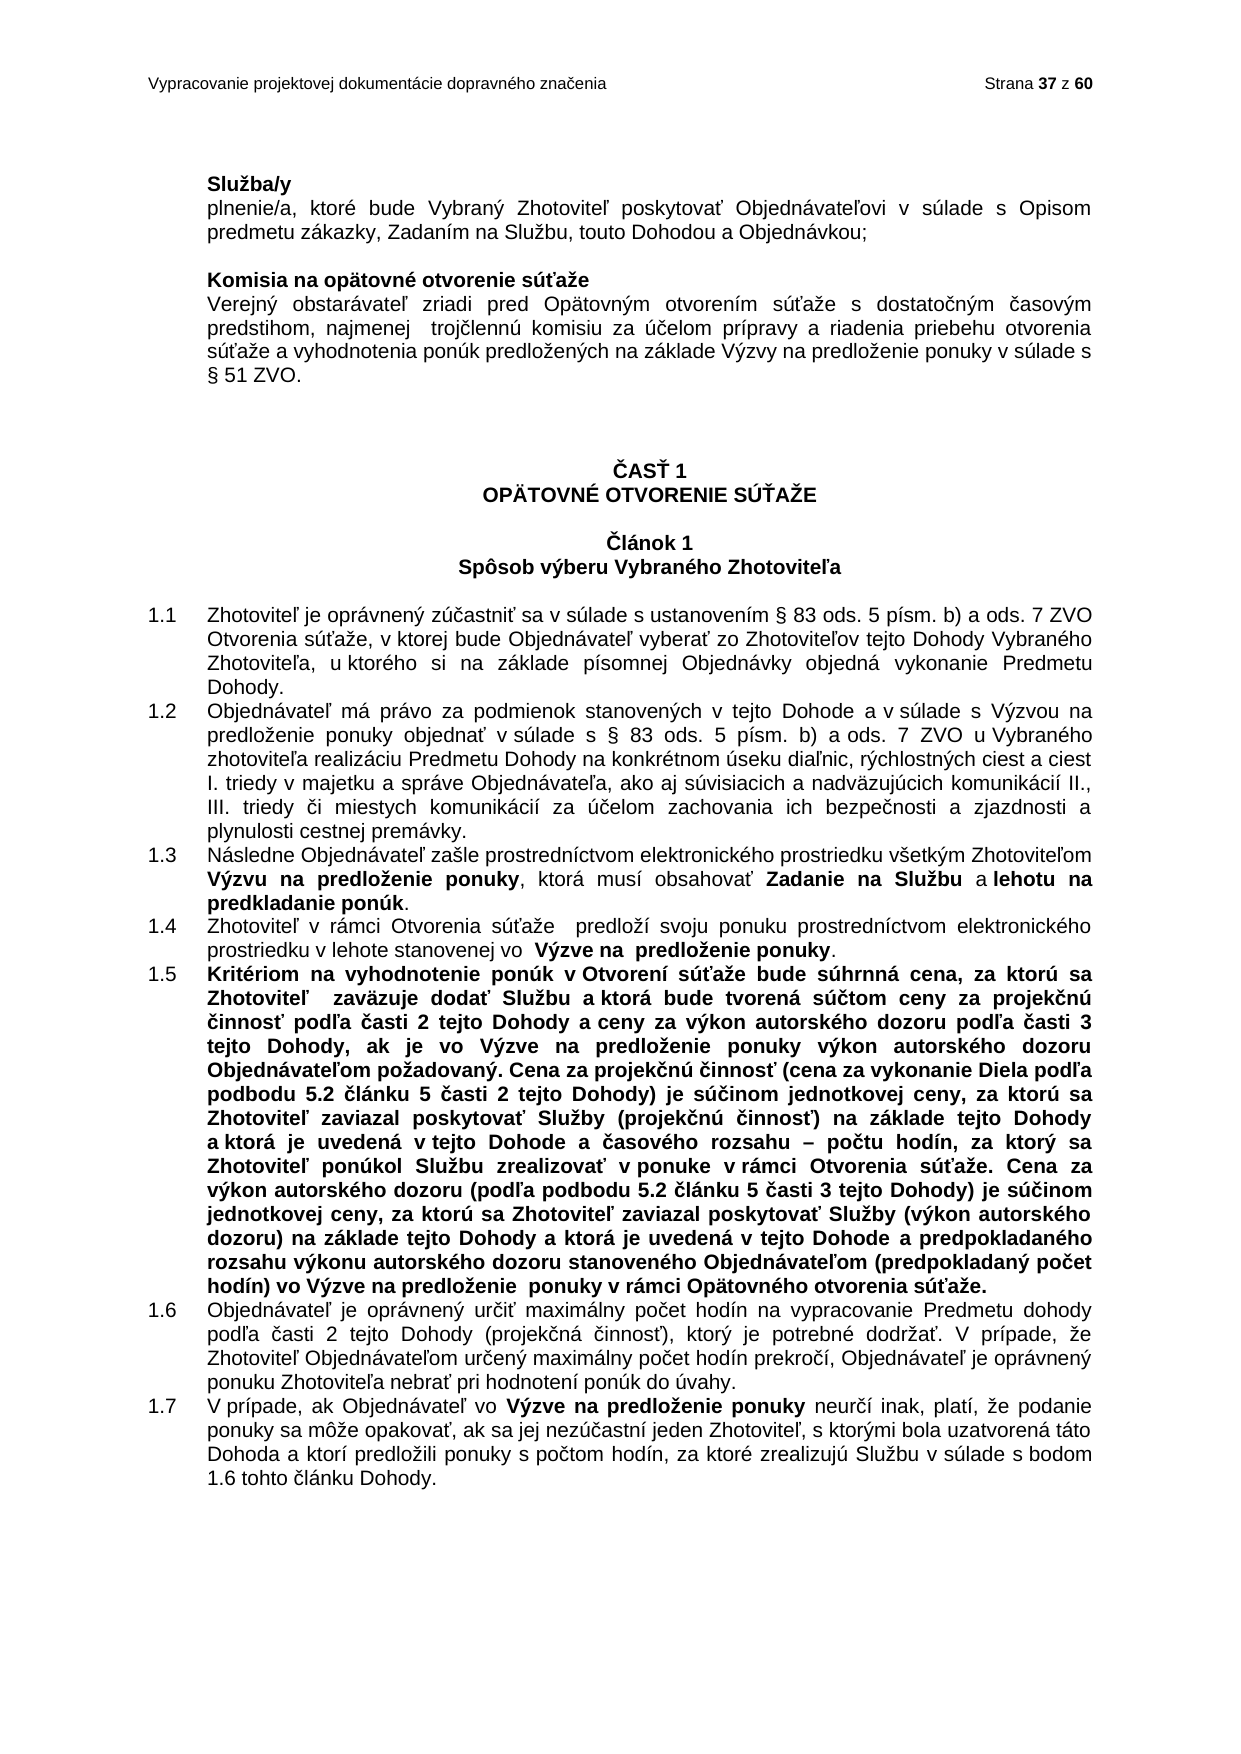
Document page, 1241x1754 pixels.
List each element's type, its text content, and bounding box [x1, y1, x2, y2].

list V prípade, ak Objednávateľ vo Výzve na predloženie ponuky neurčí inak, platí, že podanie ponuky sa môže opakovať, ak sa jej nezúčastní jeden Zhotoviteľ, s ktorými bola uzatvorená táto Dohoda a ktorí predložili ponuky s počtom hodín, za ktoré zrealizujú Službu v súlade s bodom 1.6 tohto článku Dohody. [148, 1393, 1092, 1489]
list Objednávateľ má právo za podmienok stanovených v tejto Dohode a v súlade s Výzvou na predloženie ponuky objednať v súlade s § 83 ods. 5 písm. b) a ods. 7 ZVO u Vybraného zhotoviteľa realizáciu Predmetu Dohody na konkrétnom úseku diaľnic, rýchlostných ciest a ciest I. triedy v majetku a správe Objednávateľa, ako aj súvisiacich a nadväzujúcich komunikácií II., III. triedy či miestych komunikácií za účelom zachovania ich bezpečnosti a zjazdnosti a plynulosti cestnej premávky. [148, 699, 1092, 842]
text Spôsob výberu Vybraného Zhotoviteľa [207, 555, 1092, 579]
list plnenie/a, ktoré bude Vybraný Zhotoviteľ poskytovať Objednávateľovi v súlade s Opisom predmetu zákazky, Zadaním na Službu, touto Dohodou a Objednávkou; [207, 196, 1092, 243]
list Následne Objednávateľ zašle prostredníctvom elektronického prostriedku všetkým Zhotoviteľom Výzvu na predloženie ponuky, ktorá musí obsahovať Zadanie na Službu a lehotu na predkladanie ponúk. [148, 842, 1092, 914]
text OPÄTOVNÉ OTVORENIE SÚŤAŽE [207, 483, 1092, 507]
list Služba/y [207, 172, 1092, 196]
list Verejný obstarávateľ zriadi pred Opätovným otvorením súťaže s dostatočným časovým predstihom, najmenej trojčlennú komisiu za účelom prípravy a riadenia priebehu otvorenia súťaže a vyhodnotenia ponúk predložených na základe Výzvy na predloženie ponuky v súlade s § 51 ZVO. [207, 291, 1092, 387]
text Článok 1 [207, 531, 1092, 555]
list Kritériom na vyhodnotenie ponúk v Otvorení súťaže bude súhrnná cena, za ktorú sa Zhotoviteľ zaväzuje dodať Službu a ktorá bude tvorená súčtom ceny za projekčnú činnosť podľa časti 2 tejto Dohody a ceny za výkon autorského dozoru podľa časti 3 tejto Dohody, ak je vo Výzve na predloženie ponuky výkon autorského dozoru Objednávateľom požadovaný. Cena za projekčnú činnosť (cena za vykonanie Diela podľa podbodu 5.2 článku 5 časti 2 tejto Dohody) je súčinom jednotkovej ceny, za ktorú sa Zhotoviteľ zaviazal poskytovať Služby (projekčnú činnosť) na základe tejto Dohody a ktorá je uvedená v tejto Dohode a časového rozsahu – počtu hodín, za ktorý sa Zhotoviteľ ponúkol Službu zrealizovať v ponuke v rámci Otvorenia súťaže. Cena za výkon autorského dozoru (podľa podbodu 5.2 článku 5 časti 3 tejto Dohody) je súčinom jednotkovej ceny, za ktorú sa Zhotoviteľ zaviazal poskytovať Služby (výkon autorského dozoru) na základe tejto Dohody a ktorá je uvedená v tejto Dohode a predpokladaného rozsahu výkonu autorského dozoru stanoveného Objednávateľom (predpokladaný počet hodín) vo Výzve na predloženie ponuky v rámci Opätovného otvorenia súťaže. [148, 962, 1092, 1298]
list Objednávateľ je oprávnený určiť maximálny počet hodín na vypracovanie Predmetu dohody podľa časti 2 tejto Dohody (projekčná činnosť), ktorý je potrebné dodržať. V prípade, že Zhotoviteľ Objednávateľom určený maximálny počet hodín prekročí, Objednávateľ je oprávnený ponuku Zhotoviteľa nebrať pri hodnotení ponúk do úvahy. [148, 1298, 1092, 1393]
list Zhotoviteľ je oprávnený zúčastniť sa v súlade s ustanovením § 83 ods. 5 písm. b) a ods. 7 ZVO Otvorenia súťaže, v ktorej bude Objednávateľ vyberať zo Zhotoviteľov tejto Dohody Vybraného Zhotoviteľa, u ktorého si na základe písomnej Objednávky objedná vykonanie Predmetu Dohody. [148, 603, 1092, 699]
list Komisia na opätovné otvorenie súťaže [207, 267, 1092, 291]
text ČASŤ 1 [207, 459, 1092, 483]
list Zhotoviteľ v rámci Otvorenia súťaže predloží svoju ponuku prostredníctvom elektronického prostriedku v lehote stanovenej vo Výzve na predloženie ponuky. [148, 914, 1092, 962]
